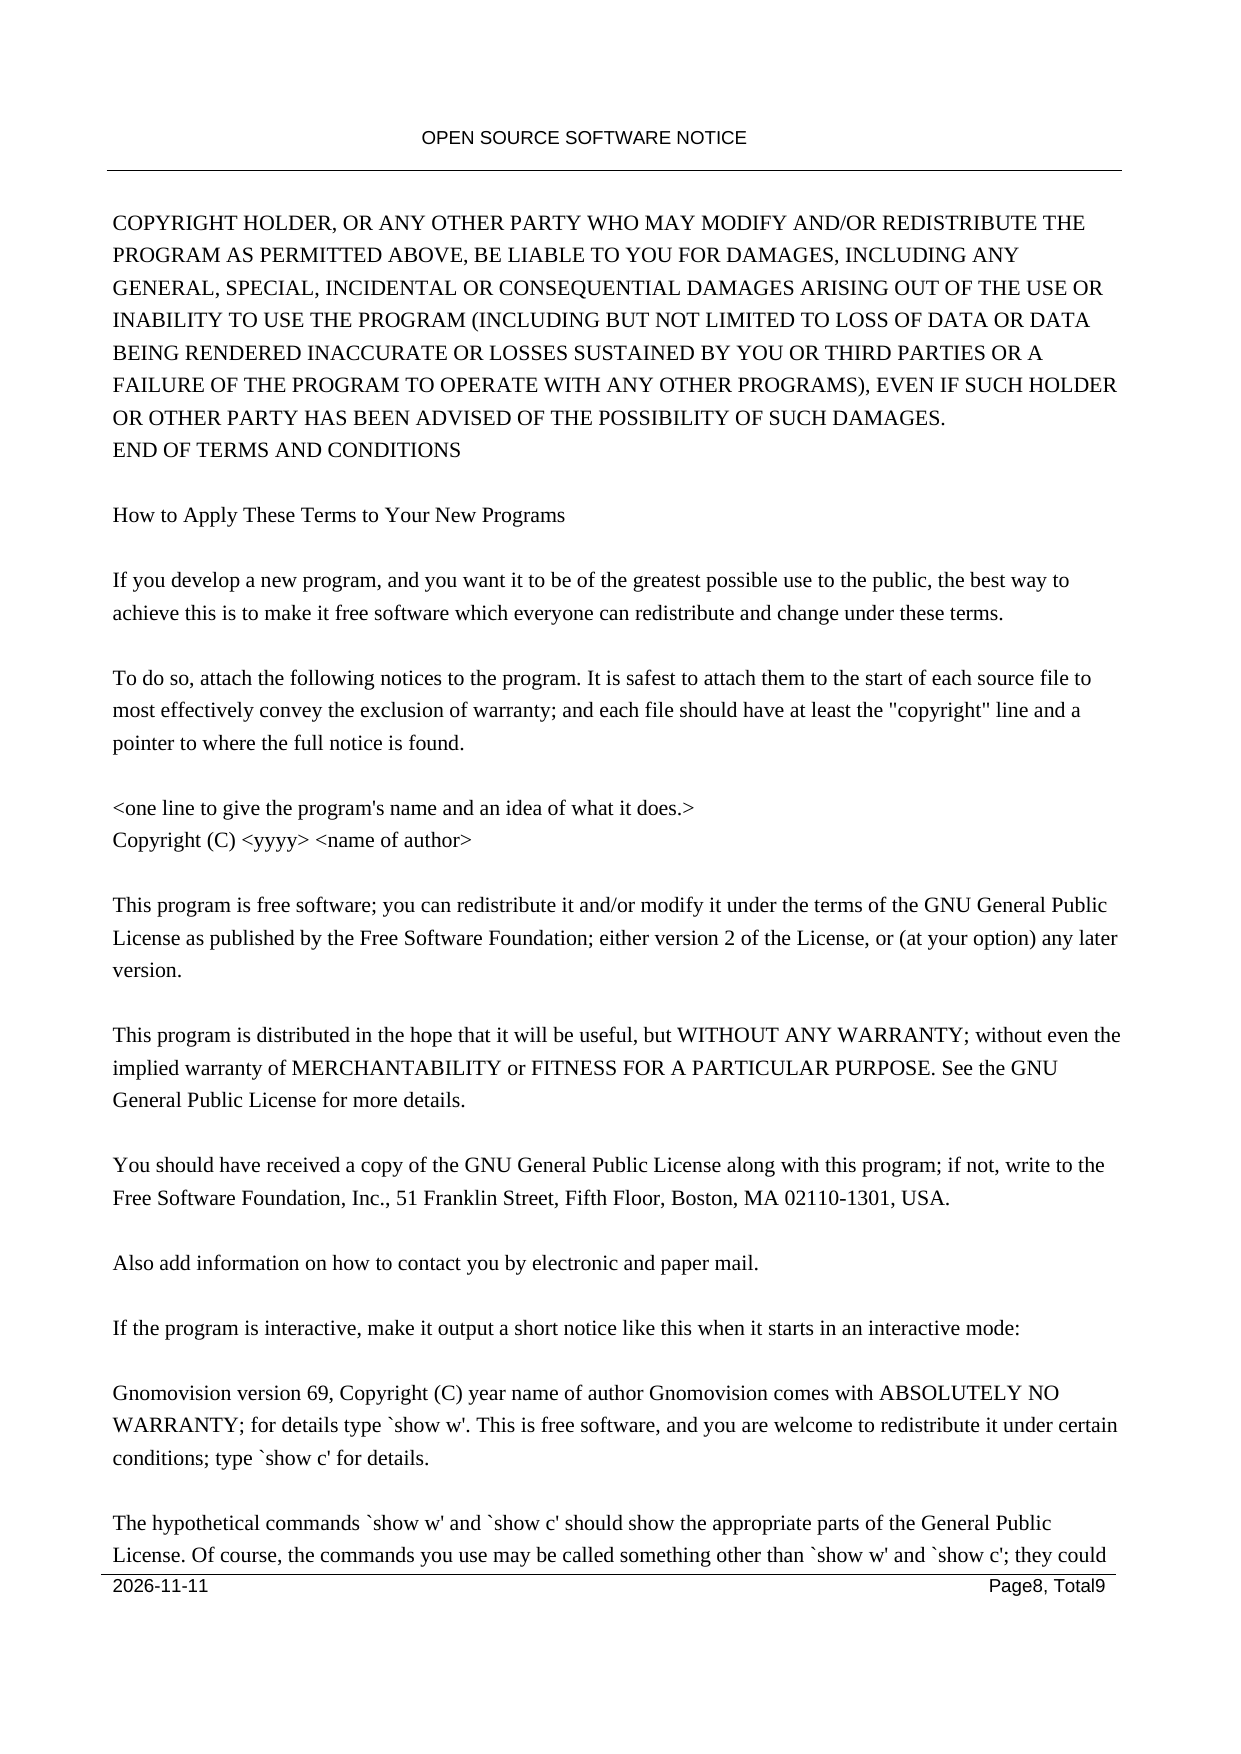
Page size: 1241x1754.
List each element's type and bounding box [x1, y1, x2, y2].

text [112, 206, 1128, 1571]
